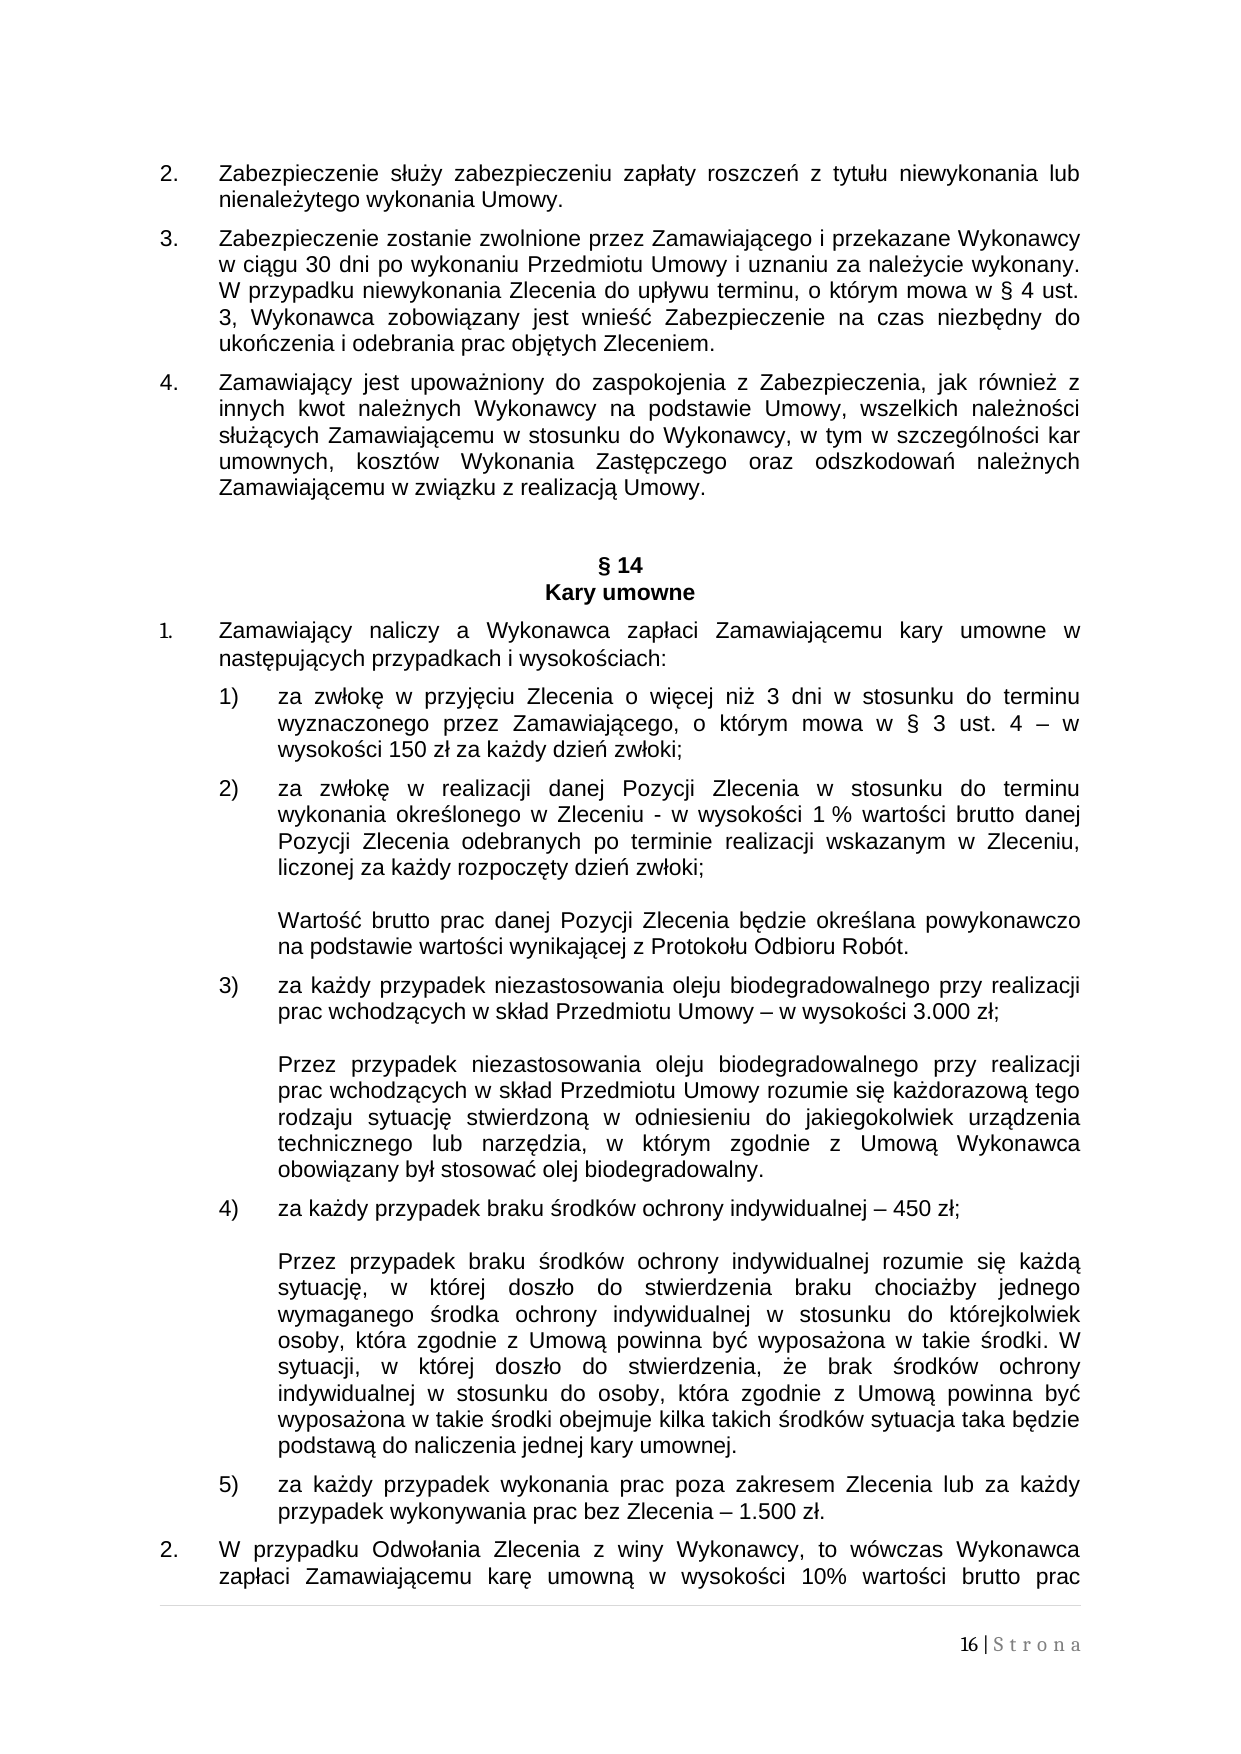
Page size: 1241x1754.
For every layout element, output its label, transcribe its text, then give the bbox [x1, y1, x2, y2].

list Zabezpieczenie służy zabezpieczeniu zapłaty roszczeń z tytułu niewykonania lub nienależytego wykonania Umowy. [159, 159, 1081, 212]
list Zabezpieczenie zostanie zwolnione przez Zamawiającego i przekazane Wykonawcy w ciągu 30 dni po wykonaniu Przedmiotu Umowy i uznaniu za należycie wykonany. W przypadku niewykonania Zlecenia do upływu terminu, o którym mowa w § 4 ust. 3, Wykonawca zobowiązany jest wnieść Zabezpieczenie na czas niezbędny do ukończenia i odebrania prac objętych Zleceniem. [159, 225, 1081, 356]
list za każdy przypadek braku środków ochrony indywidualnej – 450 zł; Przez przypadek braku środków ochrony indywidualnej rozumie się każdą sytuację, w której doszło do stwierdzenia braku chociażby jednego wymaganego środka ochrony indywidualnej w stosunku do którejkolwiek osoby, która zgodnie z Umową powinna być wyposażona w takie środki. W sytuacji, w której doszło do stwierdzenia, że brak środków ochrony indywidualnej w stosunku do osoby, która zgodnie z Umową powinna być wyposażona w takie środki obejmuje kilka takich środków sytuacja taka będzie podstawą do naliczenia jednej kary umownej. [218, 1195, 1081, 1459]
list Zamawiający jest upoważniony do zaspokojenia z Zabezpieczenia, jak również z innych kwot należnych Wykonawcy na podstawie Umowy, wszelkich należności służących Zamawiającemu w stosunku do Wykonawcy, w tym w szczególności kar umownych, kosztów Wykonania Zastępczego oraz odszkodowań należnych Zamawiającemu w związku z realizacją Umowy. [159, 369, 1081, 501]
list za zwłokę w realizacji danej Pozycji Zlecenia w stosunku do terminu wykonania określonego w Zleceniu - w wysokości 1 % wartości brutto danej Pozycji Zlecenia odebranych po terminie realizacji wskazanym w Zleceniu, liczonej za każdy rozpoczęty dzień zwłoki; Wartość brutto prac danej Pozycji Zlecenia będzie określana powykonawczo na podstawie wartości wynikającej z Protokołu Odbioru Robót. [218, 775, 1081, 959]
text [159, 1536, 1081, 1589]
text § 14 Kary umowne [159, 552, 1081, 605]
list za każdy przypadek wykonania prac poza zakresem Zlecenia lub za każdy przypadek wykonywania prac bez Zlecenia – 1.500 zł. [218, 1471, 1081, 1524]
list za każdy przypadek niezastosowania oleju biodegradowalnego przy realizacji prac wchodzących w skład Przedmiotu Umowy – w wysokości 3.000 zł; Przez przypadek niezastosowania oleju biodegradowalnego przy realizacji prac wchodzących w skład Przedmiotu Umowy rozumie się każdorazową tego rodzaju sytuację stwierdzoną w odniesieniu do jakiegokolwiek urządzenia technicznego lub narzędzia, w którym zgodnie z Umową Wykonawca obowiązany był stosować olej biodegradowalny. [218, 972, 1081, 1183]
list za zwłokę w przyjęciu Zlecenia o więcej niż 3 dni w stosunku do terminu wyznaczonego przez Zamawiającego, o którym mowa w § 3 ust. 4 – w wysokości 150 zł za każdy dzień zwłoki; [218, 683, 1081, 762]
list Zamawiający naliczy a Wykonawca zapłaci Zamawiającemu kary umowne w następujących przypadkach i wysokościach: [159, 617, 1081, 671]
